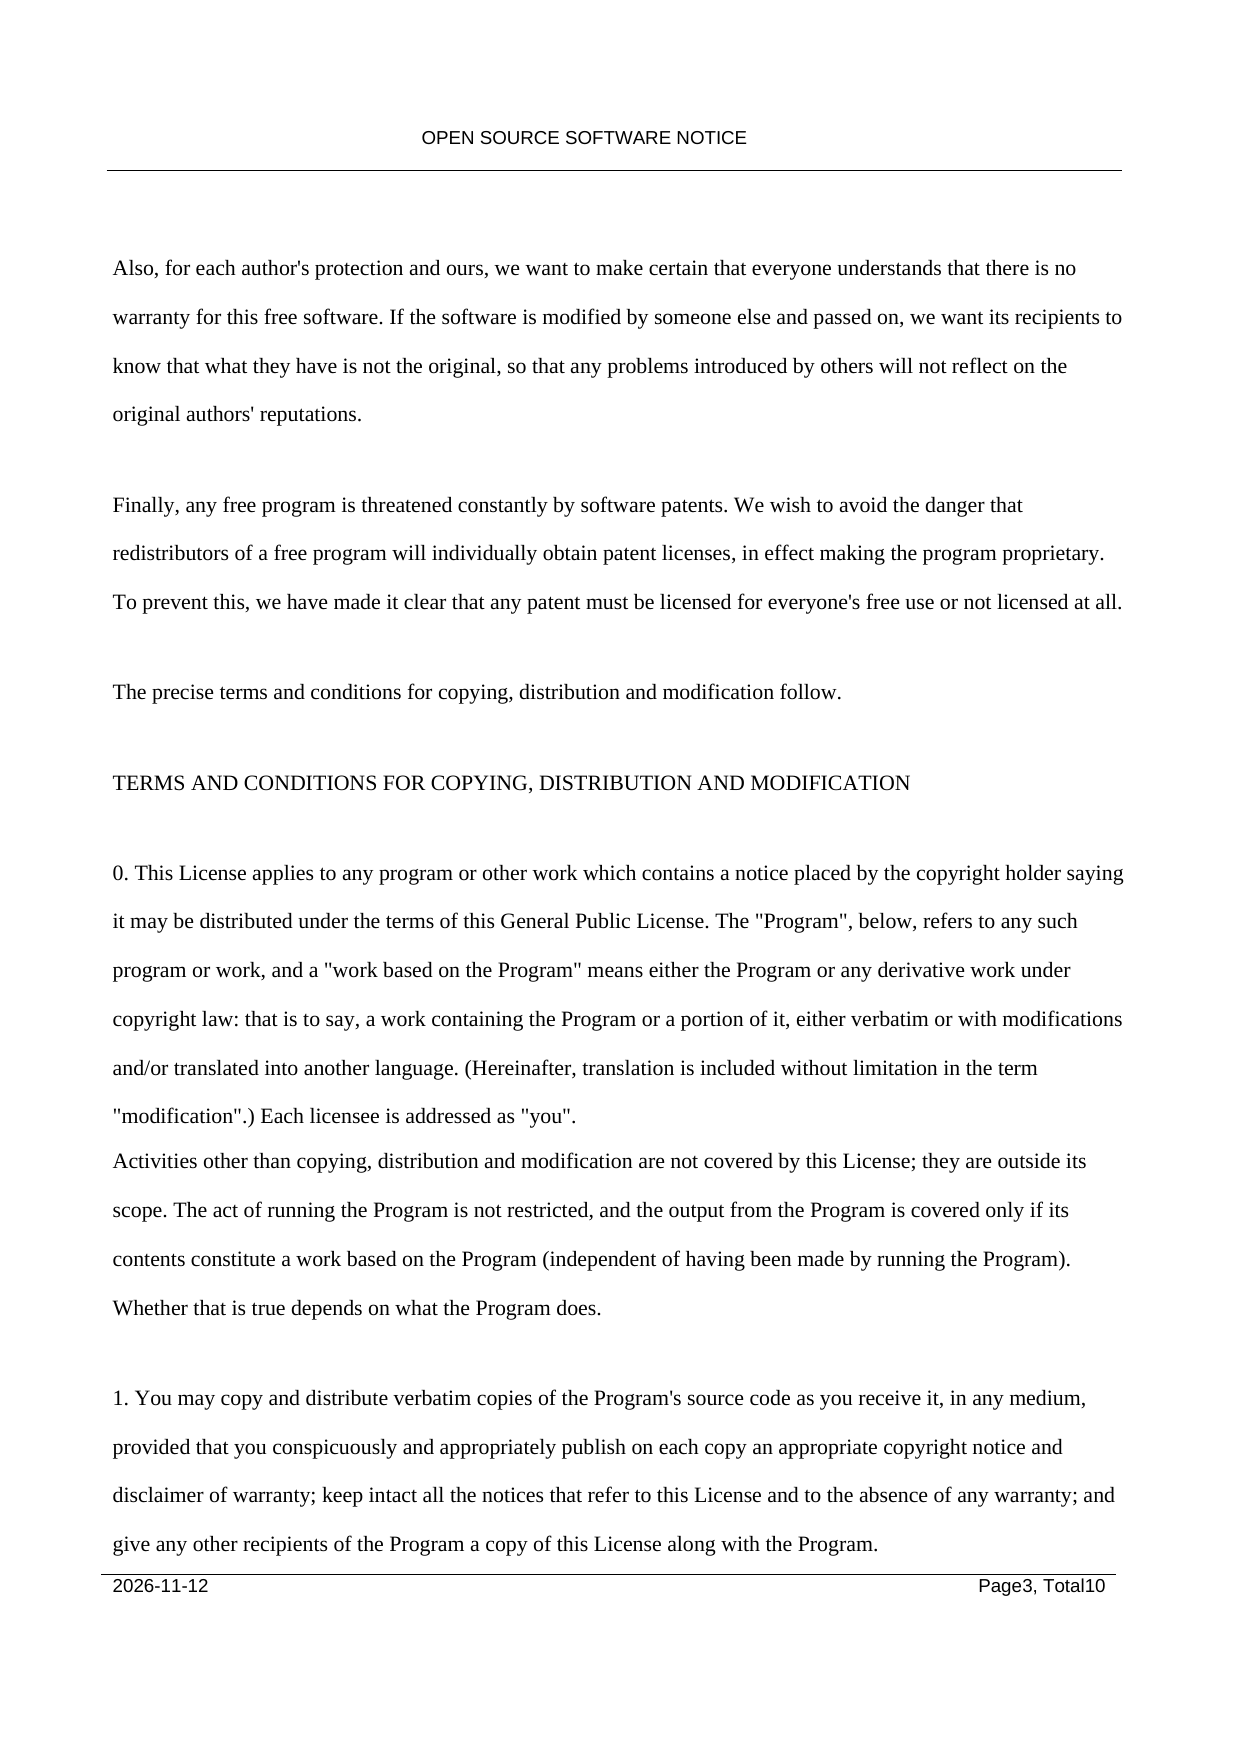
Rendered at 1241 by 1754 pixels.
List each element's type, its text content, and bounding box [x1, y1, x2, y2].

text Activities other than copying, distribution and modification are not covered by this License; they are outside its scope. The act of running the Program is not restricted, and the output from the Program is covered only if its contents constitute a work based on the Program (independent of having been made by running the Program). Whether that is true depends on what the Program does. [112, 1145, 1128, 1324]
text 0. This License applies to any program or other work which contains a notice placed by the copyright holder saying it may be distributed under the terms of this General Public License. The "Program", below, refers to any such program or work, and a "work based on the Program" means either the Program or any derivative work under copyright law: that is to say, a work containing the Program or a portion of it, either verbatim or with modifications and/or translated into another language. (Hereinafter, translation is included without limitation in the term "modification".) Each licensee is addressed as "you". [112, 856, 1128, 1132]
text The precise terms and conditions for copying, distribution and modification follow. [112, 676, 1128, 708]
text TERMS AND CONDITIONS FOR COPYING, DISTRIBUTION AND MODIFICATION [112, 766, 1128, 798]
text Also, for each author's protection and ours, we want to make certain that everyone understands that there is no warranty for this free software. If the software is modified by someone else and passed on, we want its recipients to know that what they have is not the original, so that any problems introduced by others will not reflect on the original authors' reputations. [112, 251, 1128, 430]
text 1. You may copy and distribute verbatim copies of the Program's source code as you receive it, in any medium, provided that you conspicuously and appropriately publish on each copy an appropriate copyright notice and disclaimer of warranty; keep intact all the notices that refer to this License and to the absence of any warranty; and give any other recipients of the Program a copy of this License along with the Program. [112, 1381, 1128, 1560]
text Finally, any free program is threatened constantly by software patents. We wish to avoid the danger that redistributors of a free program will individually obtain patent licenses, in effect making the program proprietary. To prevent this, we have made it clear that any patent must be licensed for everyone's free use or not licensed at all. [112, 488, 1128, 618]
